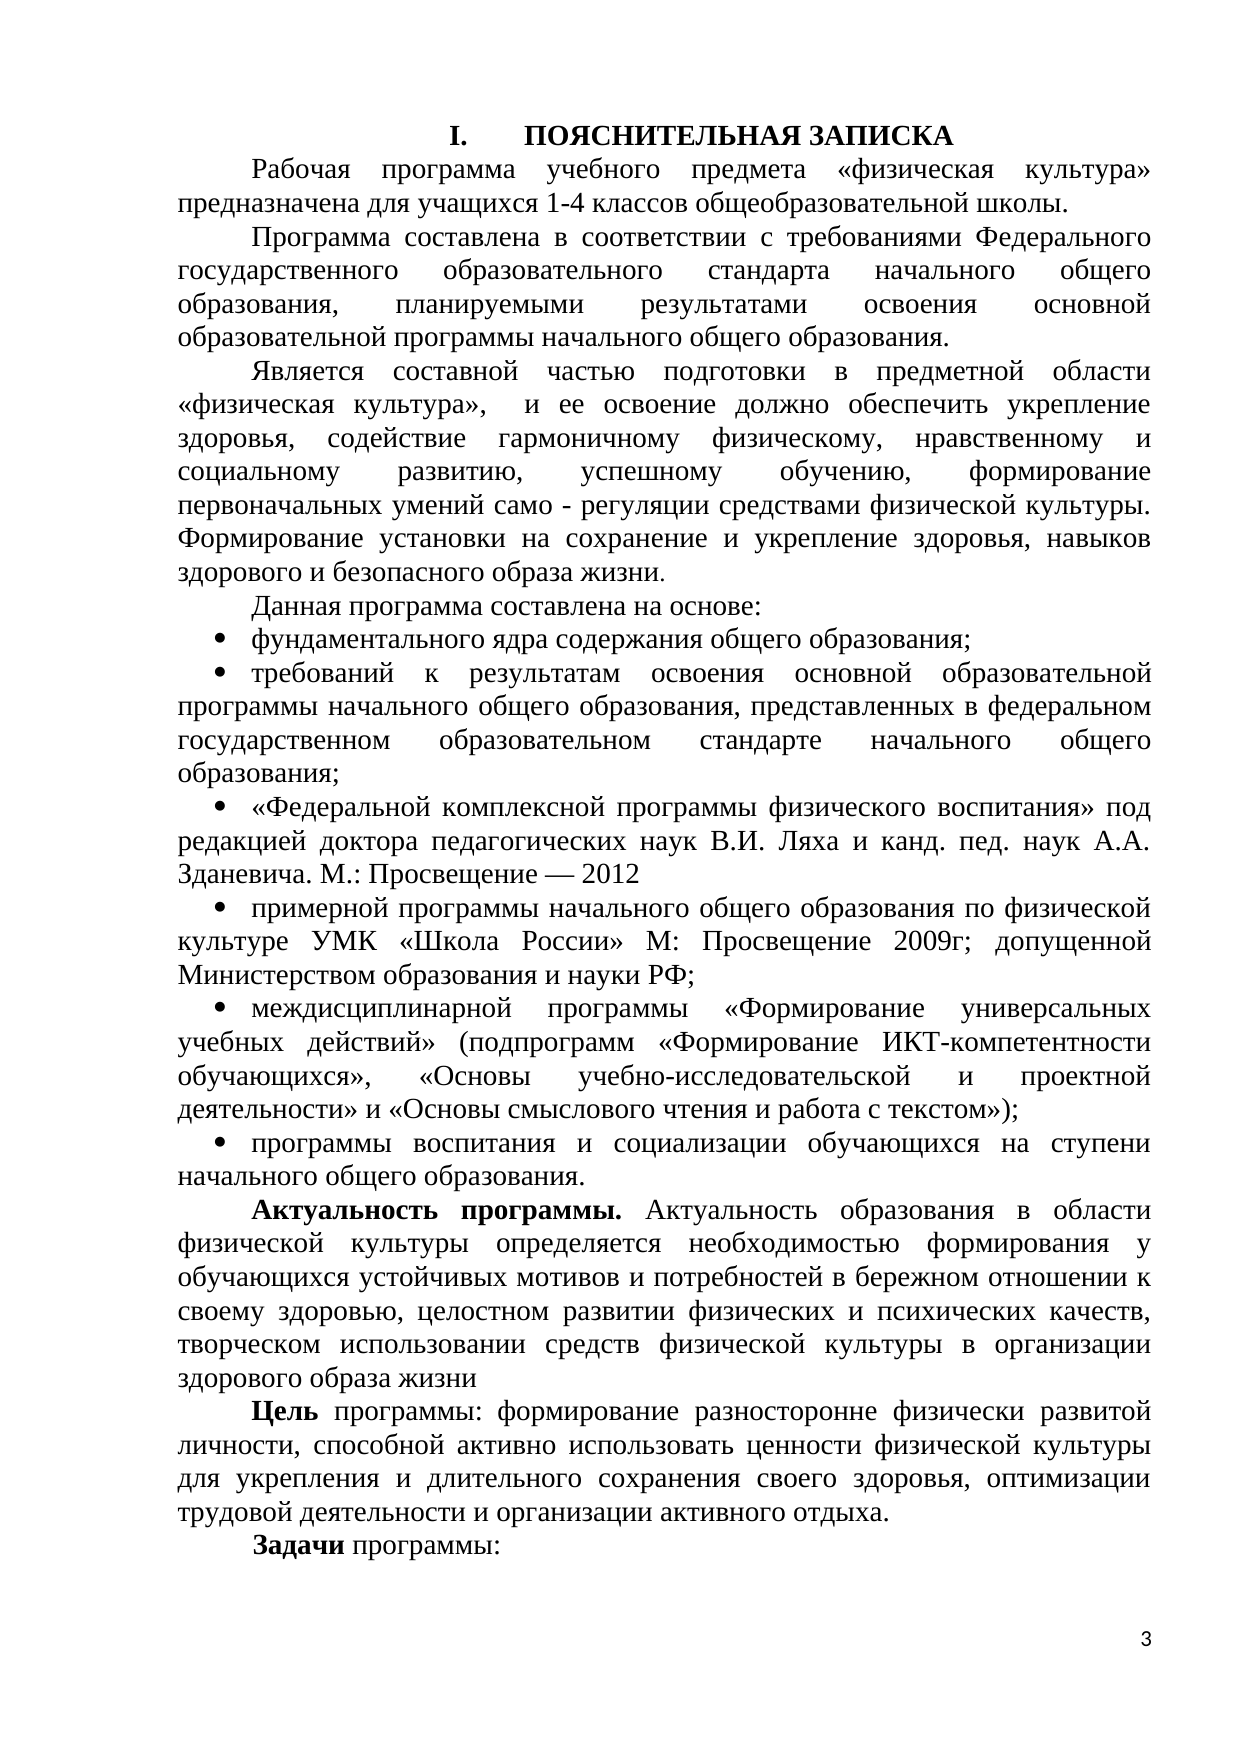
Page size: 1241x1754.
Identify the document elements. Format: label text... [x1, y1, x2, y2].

list междисциплинарной программы «Формирование универсальных учебных действий» (подпрограмм «Формирование ИКТ-компетентности обучающихся», «Основы учебно-исследовательской и проектной деятельности» и «Основы смыслового чтения и работа с текстом»); [177, 991, 1152, 1125]
list программы воспитания и социализации обучающихся на ступени начального общего образования. [177, 1125, 1152, 1192]
list примерной программы начального общего образования по физической культуре УМК «Школа России» М: Просвещение 2009г; допущенной Министерством образования и науки РФ; [177, 890, 1152, 991]
text Цель программы: формирование разносторонне физически развитой личности, способной активно использовать ценности физической культуры для укрепления и длительного сохранения своего здоровья, оптимизации трудовой деятельности и организации активного отдыха. [177, 1393, 1152, 1527]
text Рабочая программа учебного предмета «физическая культура» предназначена для учащихся 1-4 классов общеобразовательной школы. [177, 152, 1152, 219]
text Программа составлена в соответствии с требованиями Федерального государственного образовательного стандарта начального общего образования, планируемыми результатами освоения основной образовательной программы начального общего образования. [177, 219, 1152, 353]
text Задачи программы: [252, 1527, 1152, 1561]
text Актуальность программы. Актуальность образования в области физической культуры определяется необходимостью формирования у обучающихся устойчивых мотивов и потребностей в бережном отношении к своему здоровью, целостном развитии физических и психических качеств, творческом использовании средств физической культуры в организации здорового образа жизни [177, 1192, 1152, 1393]
list ПОЯСНИТЕЛЬНАЯ ЗАПИСКА [251, 118, 1152, 152]
list фундаментального ядра содержания общего образования; [177, 621, 1152, 655]
list требований к результатам освоения основной образовательной программы начального общего образования, представленных в федеральном государственном образовательном стандарте начального общего образования; [177, 655, 1152, 789]
text Является составной частью подготовки в предметной области «физическая культура», и ее освоение должно обеспечить укрепление здоровья, содействие гармоничному физическому, нравственному и социальному развитию, успешному обучению, формирование первоначальных умений само - регуляции средствами физической культуры. Формирование установки на сохранение и укрепление здоровья, навыков здорового и безопасного образа жизни. [177, 353, 1152, 588]
text Данная программа составлена на основе: [177, 588, 1152, 621]
list «Федеральной комплексной программы физического воспитания» под редакцией доктора педагогических наук В.И. Ляха и канд. пед. наук А.А. Зданевича. М.: Просвещение — 2012 [177, 789, 1152, 890]
